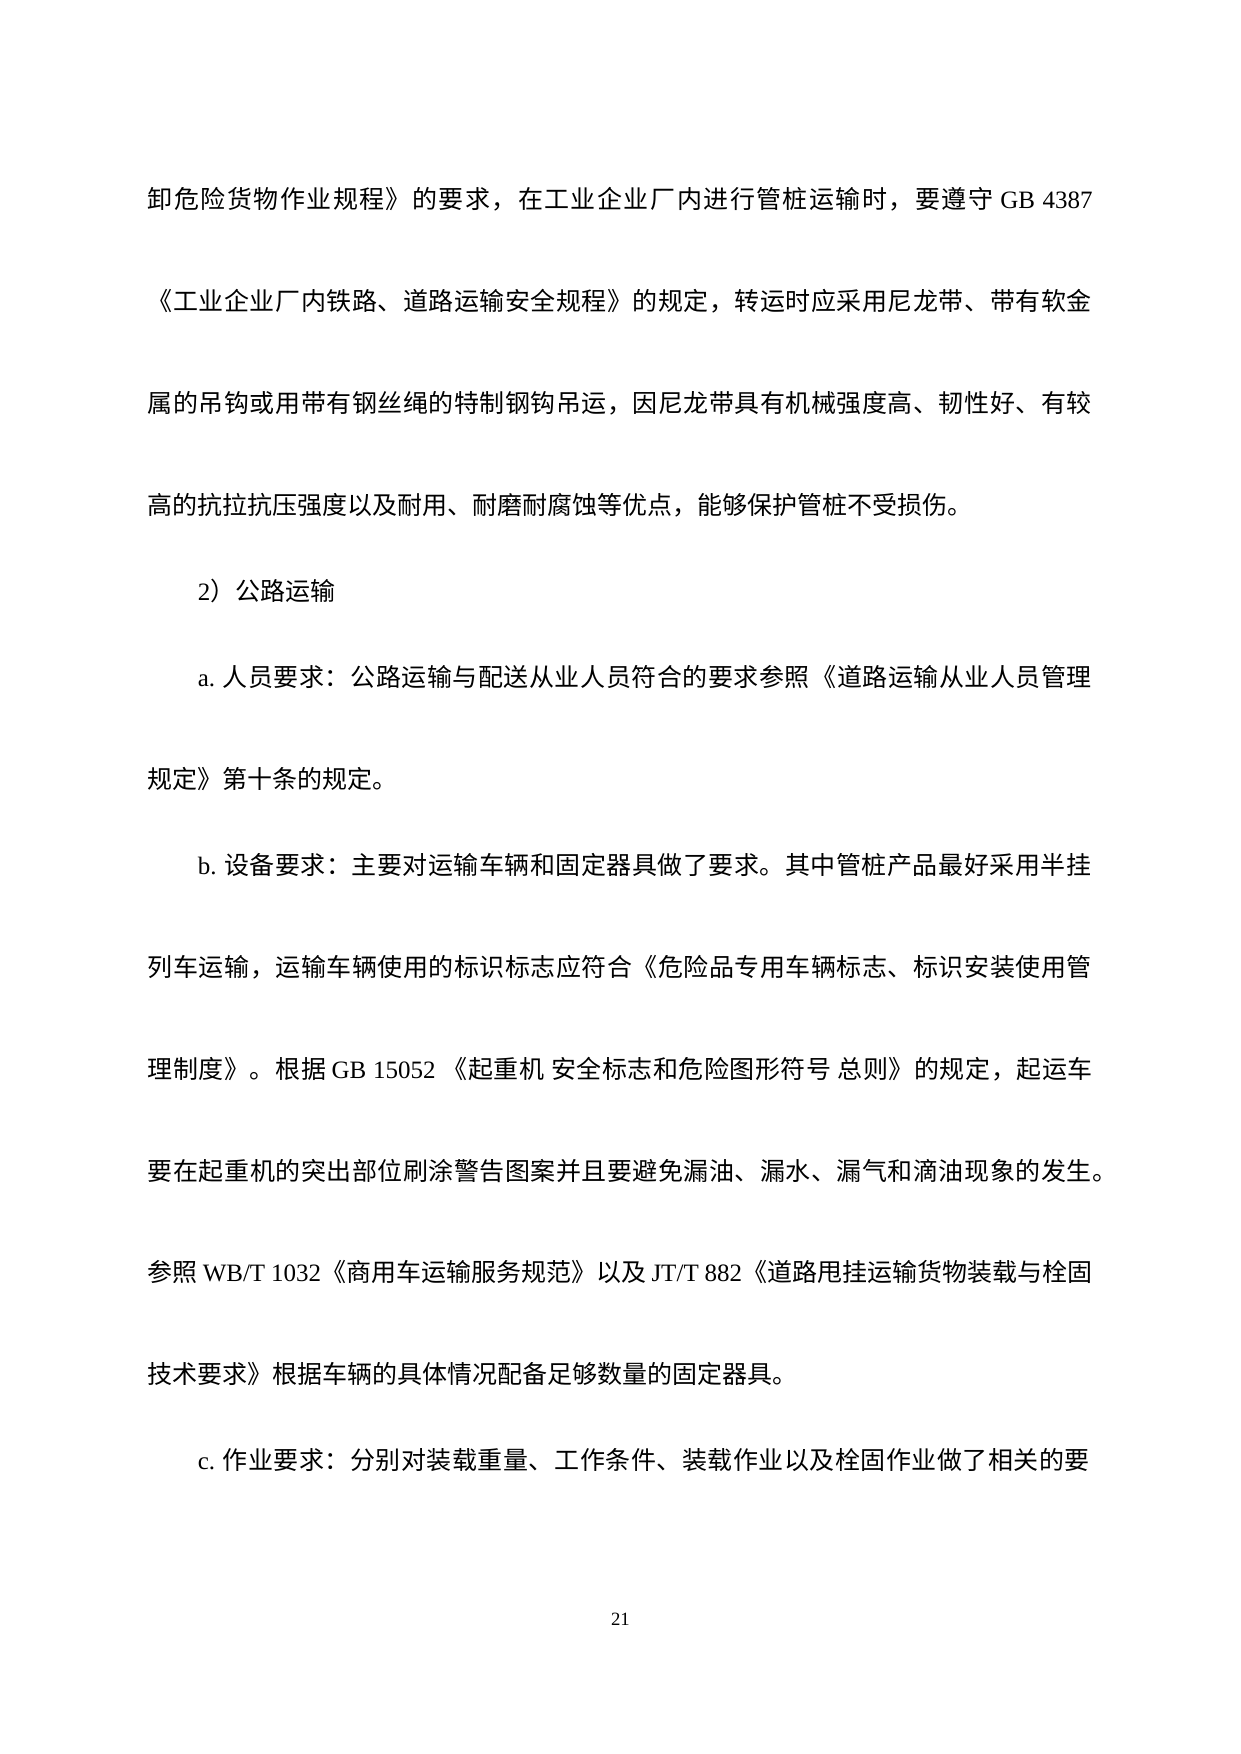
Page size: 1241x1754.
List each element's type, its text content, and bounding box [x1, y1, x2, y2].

text a. 人员要求：公路运输与配送从业人员符合的要求参照《道路运输从业人员管理规定》第十条的规定。 [148, 642, 1092, 811]
text 2）公路运输 [148, 556, 1092, 623]
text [148, 1425, 1092, 1493]
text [148, 164, 1092, 537]
text b. 设备要求：主要对运输车辆和固定器具做了要求。其中管桩产品最好采用半挂列车运输，运输车辆使用的标识标志应符合《危险品专用车辆标志、标识安装使用管理制度》。根据GB 15052 《起重机 安全标志和危险图形符号 总则》的规定，起运车要在起重机的突出部位刷涂警告图案并且要避免漏油、漏水、漏气和滴油现象的发生。参照WB/T 1032《商用车运输服务规范》以及JT/T 882《道路甩挂运输货物装载与栓固技术要求》根据车辆的具体情况配备足够数量的固定器具。 [148, 829, 1092, 1407]
